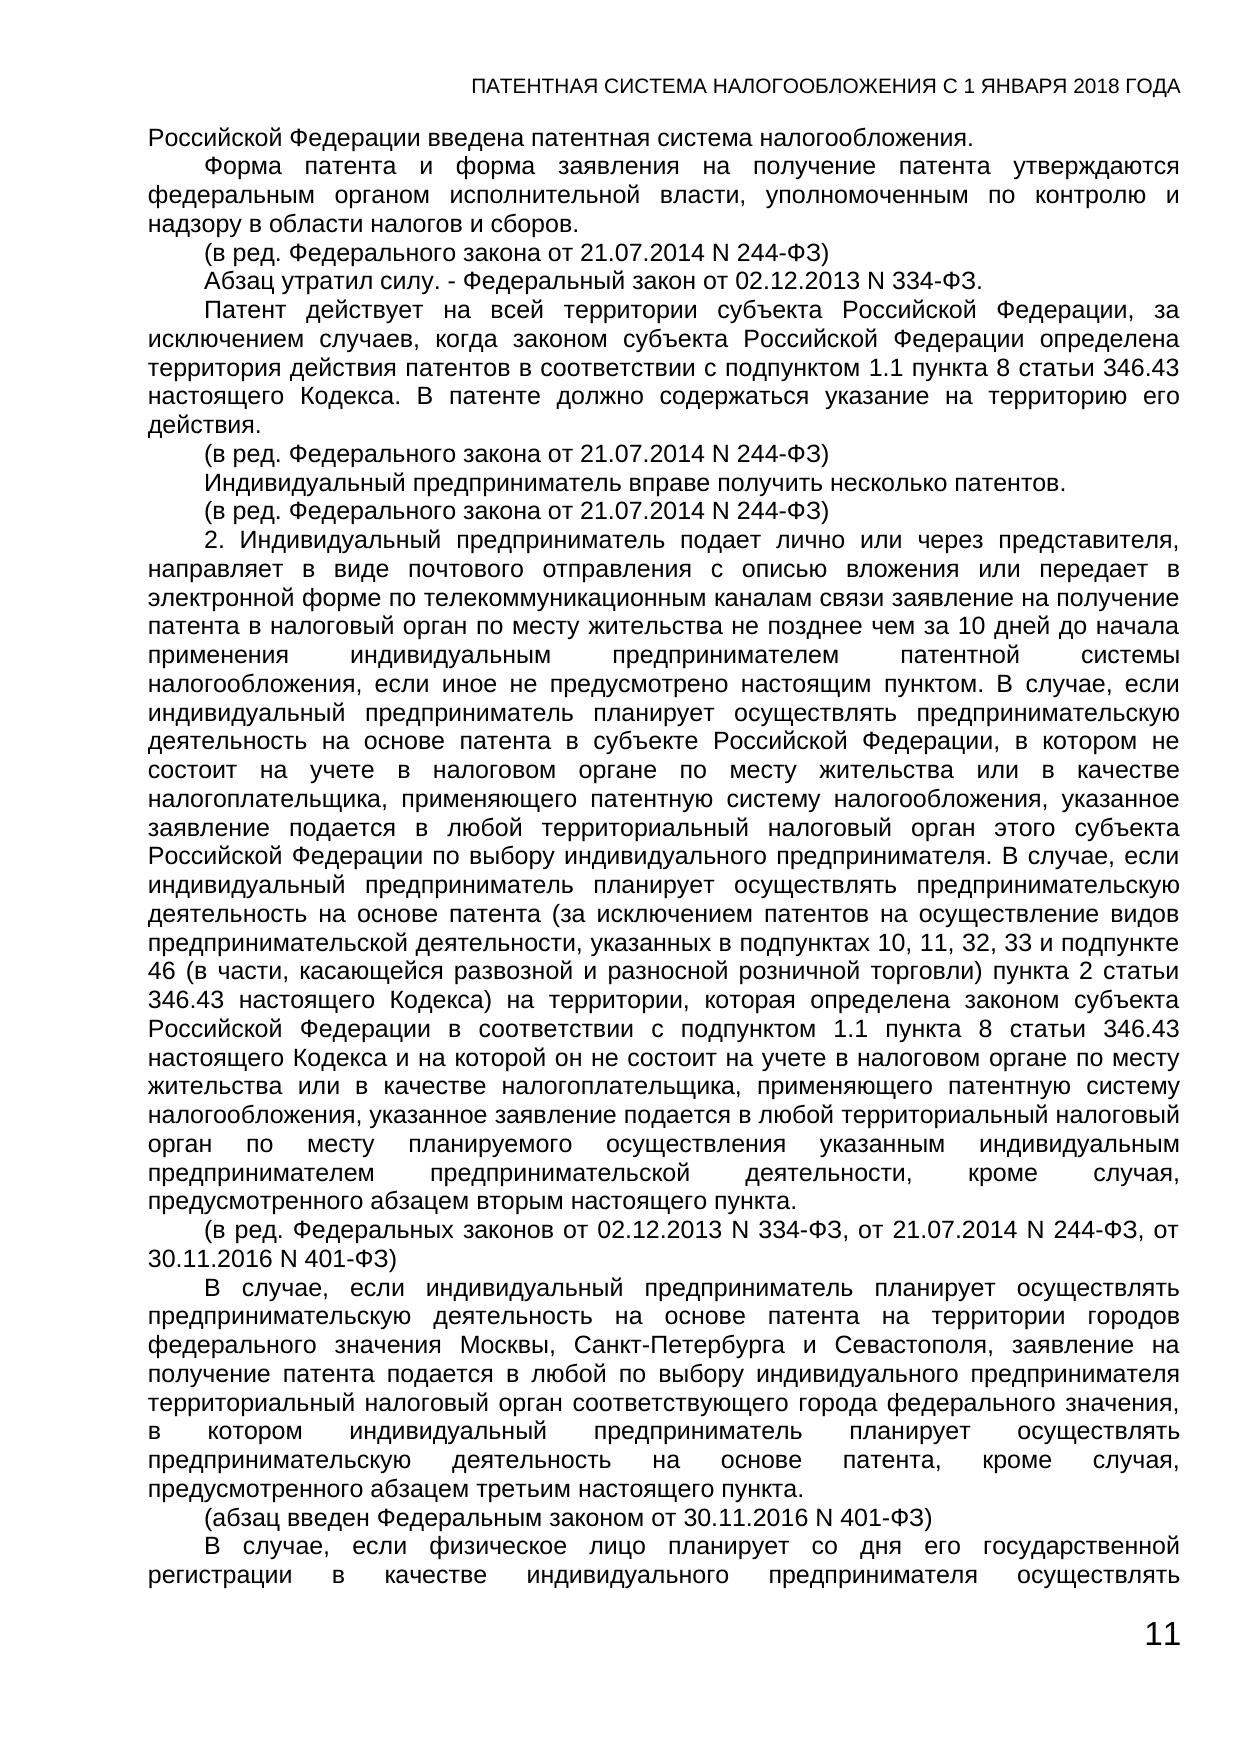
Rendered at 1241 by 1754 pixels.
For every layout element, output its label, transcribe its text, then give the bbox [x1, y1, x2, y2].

text (в ред. Федеральных законов от 02.12.2013 N 334-ФЗ, от 21.07.2014 N 244-ФЗ, от 30.11.2016 N 401-ФЗ) [148, 1215, 1181, 1272]
text Индивидуальный предприниматель вправе получить несколько патентов. [148, 467, 1181, 496]
text Форма патента и форма заявления на получение патента утверждаются федеральным органом исполнительной власти, уполномоченным по контролю и надзору в области налогов и сборов. [148, 151, 1181, 237]
text 2. Индивидуальный предприниматель подает лично или через представителя, направляет в виде почтового отправления с описью вложения или передает в электронной форме по телекоммуникационным каналам связи заявление на получение патента в налоговый орган по месту жительства не позднее чем за 10 дней до начала применения индивидуальным предпринимателем патентной системы налогообложения, если иное не предусмотрено настоящим пунктом. В случае, если индивидуальный предприниматель планирует осуществлять предпринимательскую деятельность на основе патента в субъекте Российской Федерации, в котором не состоит на учете в налоговом органе по месту жительства или в качестве налогоплательщика, применяющего патентную систему налогообложения, указанное заявление подается в любой территориальный налоговый орган этого субъекта Российской Федерации по выбору индивидуального предпринимателя. В случае, если индивидуальный предприниматель планирует осуществлять предпринимательскую деятельность на основе патента (за исключением патентов на осуществление видов предпринимательской деятельности, указанных в подпунктах 10, 11, 32, 33 и подпункте 46 (в части, касающейся развозной и разносной розничной торговли) пункта 2 статьи 346.43 настоящего Кодекса) на территории, которая определена законом субъекта Российской Федерации в соответствии с подпунктом 1.1 пункта 8 статьи 346.43 настоящего Кодекса и на которой он не состоит на учете в налоговом органе по месту жительства или в качестве налогоплательщика, применяющего патентную систему налогообложения, указанное заявление подается в любой территориальный налоговый орган по месту планируемого осуществления указанным индивидуальным предпринимателем предпринимательской деятельности, кроме случая, предусмотренного абзацем вторым настоящего пункта. [148, 525, 1181, 1215]
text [148, 122, 1181, 151]
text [148, 1531, 1181, 1589]
text (абзац введен Федеральным законом от 30.11.2016 N 401-ФЗ) [148, 1502, 1181, 1531]
text (в ред. Федерального закона от 21.07.2014 N 244-ФЗ) [148, 496, 1181, 525]
text (в ред. Федерального закона от 21.07.2014 N 244-ФЗ) [148, 237, 1181, 266]
text Абзац утратил силу. - Федеральный закон от 02.12.2013 N 334-ФЗ. [148, 266, 1181, 295]
text В случае, если индивидуальный предприниматель планирует осуществлять предпринимательскую деятельность на основе патента на территории городов федерального значения Москвы, Санкт-Петербурга и Севастополя, заявление на получение патента подается в любой по выбору индивидуального предпринимателя территориальный налоговый орган соответствующего города федерального значения, в котором индивидуальный предприниматель планирует осуществлять предпринимательскую деятельность на основе патента, кроме случая, предусмотренного абзацем третьим настоящего пункта. [148, 1272, 1181, 1502]
text (в ред. Федерального закона от 21.07.2014 N 244-ФЗ) [148, 439, 1181, 467]
text Патент действует на всей территории субъекта Российской Федерации, за исключением случаев, когда законом субъекта Российской Федерации определена территория действия патентов в соответствии с подпунктом 1.1 пункта 8 статьи 346.43 настоящего Кодекса. В патенте должно содержаться указание на территорию его действия. [148, 295, 1181, 439]
